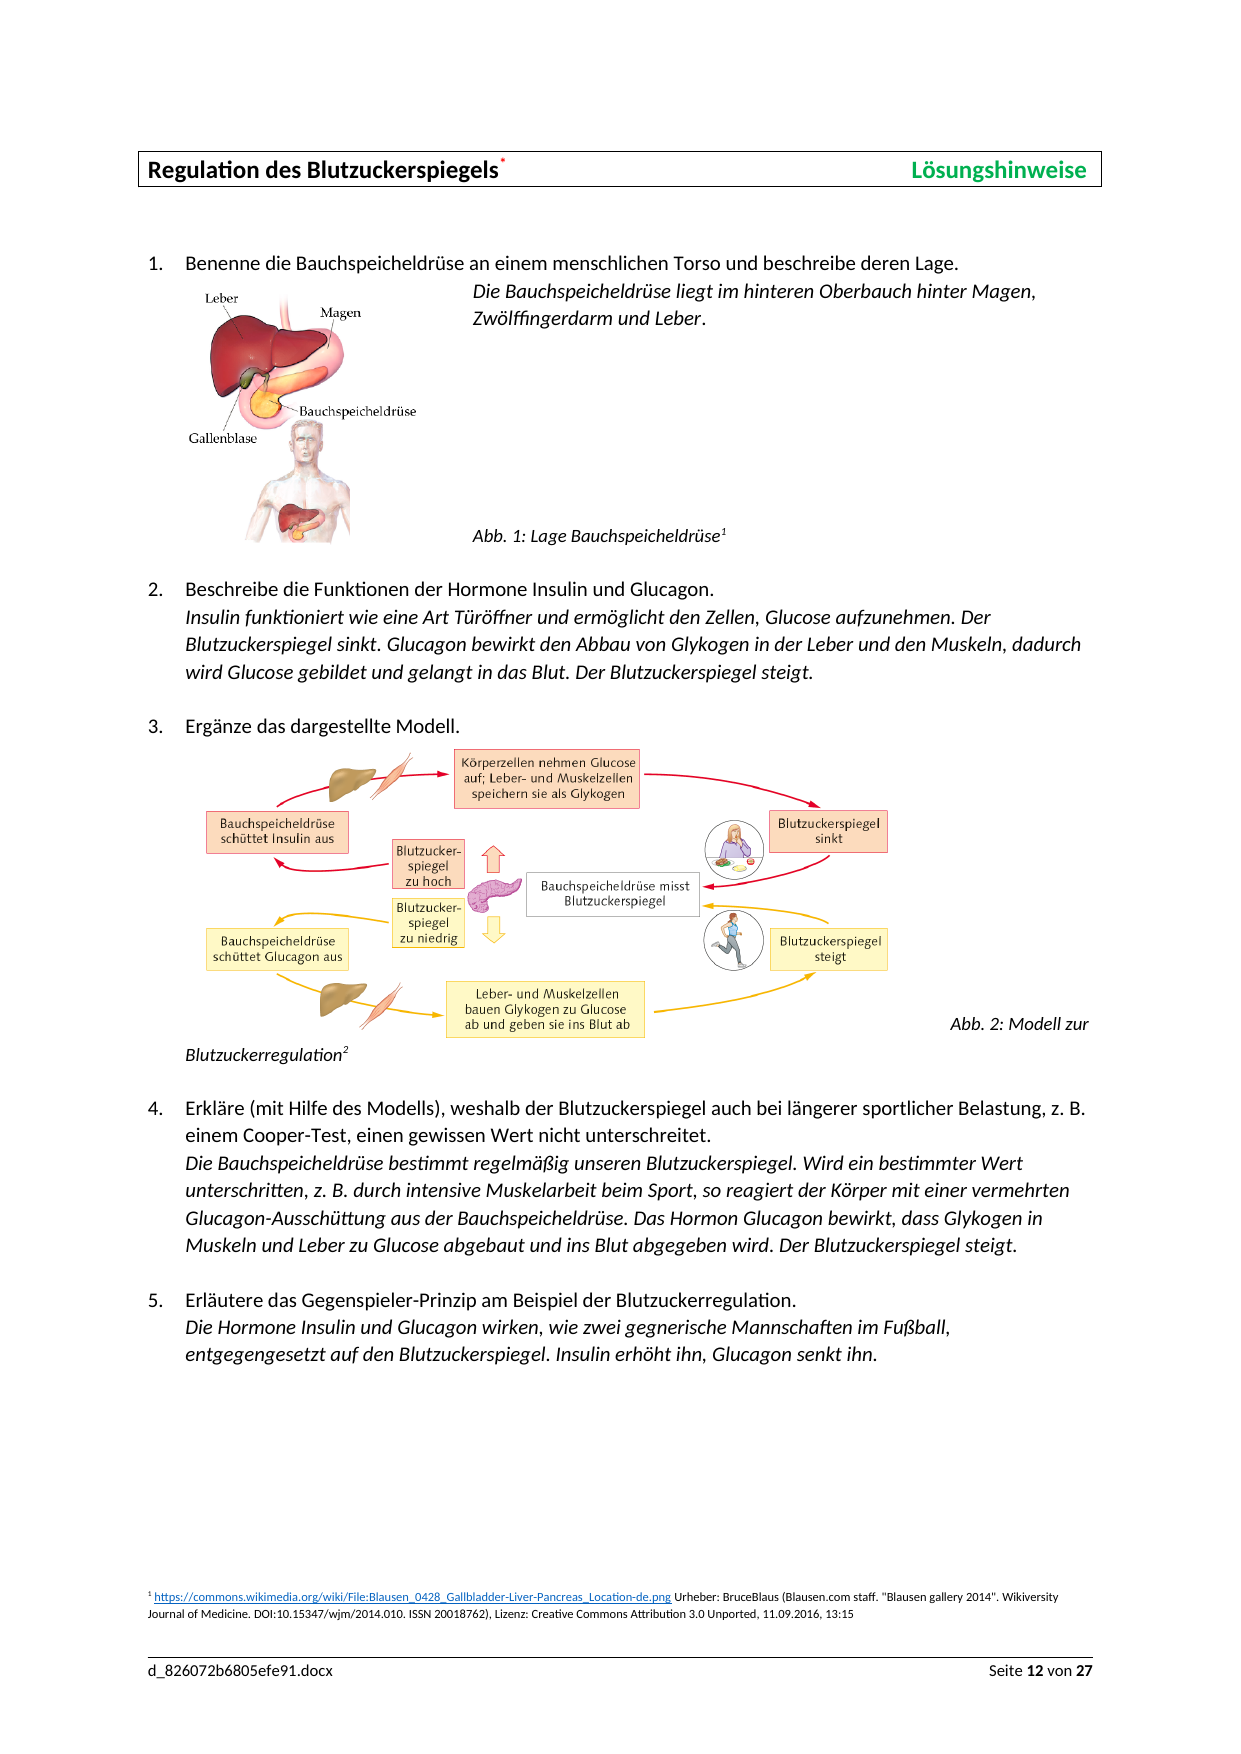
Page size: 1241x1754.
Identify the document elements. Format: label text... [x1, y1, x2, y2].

list Erläutere das Gegenspieler-Prinzip am Beispiel der Blutzuckerregulation. [148, 1287, 1093, 1312]
list Insulin funktioniert wie eine Art Türöffner und ermöglicht den Zellen, Glucose aufzunehmen. Der Blutzuckerspiegel sinkt. Glucagon bewirkt den Abbau von Glykogen in der Leber und den Muskeln, dadurch wird Glucose gebildet und gelangt in das Blut. Der Blutzuckerspiegel steigt. [185, 604, 1093, 684]
picture [186, 290, 417, 547]
list Die Bauchspeicheldrüse bestimmt regelmäßig unseren Blutzuckerspiegel. Wird ein bestimmter Wert unterschritten, z. B. durch intensive Muskelarbeit beim Sport, so reagiert der Körper mit einer vermehrten Glucagon-Ausschüttung aus der Bauchspeicheldrüse. Das Hormon Glucagon bewirkt, dass Glykogen in Muskeln und Leber zu Glucose abgebaut und ins Blut abgegeben wird. Der Blutzuckerspiegel steigt. [185, 1150, 1093, 1257]
list Erkläre (mit Hilfe des Modells), weshalb der Blutzuckerspiegel auch bei längerer sportlicher Belastung, z. B. einem Cooper-Test, einen gewissen Wert nicht unterschreitet. [148, 1095, 1093, 1148]
list Beschreibe die Funktionen der Hormone Insulin und Glucagon. [148, 577, 1093, 602]
picture [185, 740, 894, 1043]
list Ergänze das dargestellte Modell. [148, 714, 1093, 739]
list Abb. 2: Modell zur Blutzuckerregulation2 [185, 1013, 1093, 1066]
text Regulation des Blutzuckerspiegels* Lösungshinweise [139, 152, 1101, 186]
list Abb. 1: Lage Bauchspeicheldrüse1 [417, 524, 1093, 547]
list Die Bauchspeicheldrüse liegt im hinteren Oberbauch hinter Magen, Zwölffingerdarm und Leber. [185, 278, 1093, 331]
text 1 https://commons.wikimedia.org/wiki/File:Blausen_0428_Gallbladder-Liver-Pancreas_Location-de.png Urheber: BruceBlaus (Blausen.com staff. "Blausen gallery 2014". Wikiversity Journal of Medicine. DOI:10.15347/wjm/2014.010. ISSN 20018762), Lizenz: Creative Commons Attribution 3.0 Unported, 11.09.2016, 13:15 [148, 1589, 1093, 1621]
list Die Hormone Insulin und Glucagon wirken, wie zwei gegnerische Mannschaften im Fußball, entgegengesetzt auf den Blutzuckerspiegel. Insulin erhöht ihn, Glucagon senkt ihn. [185, 1314, 1093, 1367]
list Benenne die Bauchspeicheldrüse an einem menschlichen Torso und beschreibe deren Lage. [148, 251, 1093, 276]
